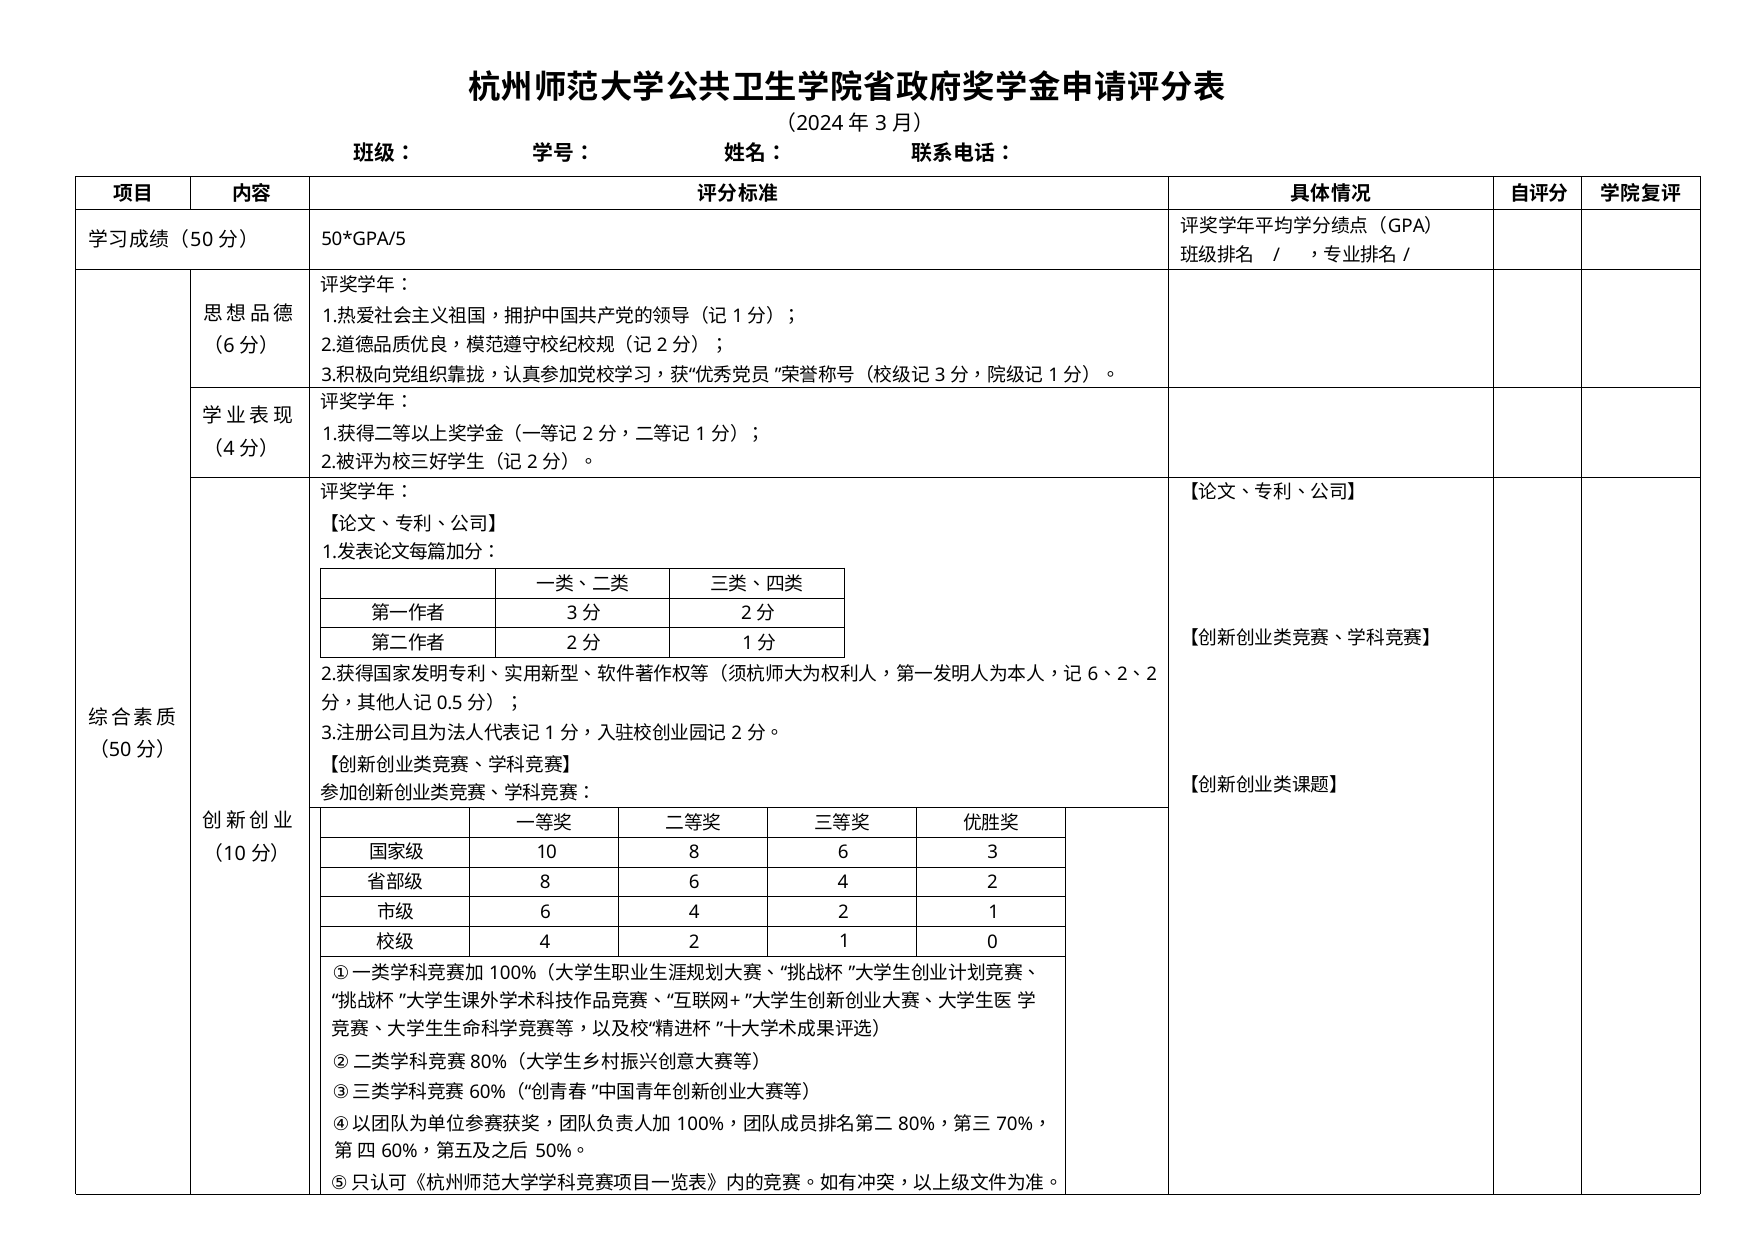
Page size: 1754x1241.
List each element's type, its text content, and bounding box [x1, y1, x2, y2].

table_cell 2 [768, 897, 916, 926]
table_cell [1494, 210, 1581, 269]
table_cell [1582, 478, 1700, 1194]
table_cell ①一类学科竞赛加 100%（大学生职业生涯规划大赛、“挑战杯 ”大学生创业计划竞赛、 “挑战杯 ”大学生课外学术科技作品竞赛、“互联网+ ”大学生创新创业大赛、大学生医 学竞赛、大学生生命科学竞赛等，以及校“精进杯 ”十大学术成果评选） ②二类学科竞赛80%（大学生乡村振兴创意大赛等） ③三类学科竞赛 60%（“创青春 ”中国青年创新创业大赛等） ④以团队为单位参赛获奖，团队负责人加 100%，团队成员排名第二 80%，第三 70%，第 四 60%，第五及之后 50%。 ⑤只认可《杭州师范大学学科竞赛项目一览表》内的竞赛。如有冲突，以上级文件为准。 [321, 957, 1065, 1194]
table_cell 8 [619, 838, 767, 866]
table_cell 三等奖 [768, 808, 916, 837]
table_cell 学业表现 （4 分） [191, 388, 309, 476]
text 班级： 学号： 姓名： 联系电话： [353, 138, 1701, 165]
table_cell [310, 808, 320, 1194]
table_cell 3 [917, 838, 1065, 866]
table_cell 国家级 [321, 838, 469, 866]
table_cell [1066, 808, 1168, 1194]
table_cell [1582, 388, 1700, 476]
table_cell 50*GPA/5 [310, 210, 1168, 269]
table_cell 4 [619, 897, 767, 926]
table_cell 市级 [321, 897, 469, 926]
table_cell 综合素质 （50 分） [76, 270, 190, 1194]
table_cell 一等奖 [470, 808, 618, 837]
table_cell 10 [470, 838, 618, 866]
table_cell 6 [470, 897, 618, 926]
table_cell [1494, 270, 1581, 386]
table_cell 4 [768, 868, 916, 896]
text 杭州师范大学公共卫生学院省政府奖学金申请评分表 [468, 66, 1701, 107]
table_cell 评奖学年： 【论文、专利、公司】 1.发表论文每篇加分： 2.获得国家发明专利、实用新型、软件著作权等（须杭师大为权利人，第一发明人为本人，记 6、2、2 分，其他人记 0.5 分）； 3.注册公司且为法人代表记 1 分，入驻校创业园记 2 分。 【创新创业类竞赛、学科竞赛】 参加创新创业类竞赛、学科竞赛： [310, 478, 1168, 807]
table_cell 1 [768, 927, 916, 956]
table_header 具体情况 [1169, 177, 1493, 209]
text （2024 年 3 月） [775, 109, 1701, 136]
table_header 学院复评 [1582, 177, 1700, 209]
table_cell 评奖学年平均学分绩点（GPA） 班级排名 / ，专业排名 / [1169, 210, 1493, 269]
table_cell 省部级 [321, 868, 469, 896]
table_cell 评奖学年： 1.热爱社会主义祖国，拥护中国共产党的领导（记 1 分）； 2.道德品质优良，模范遵守校纪校规（记 2 分）； 3.积极向党组织靠拢，认真参加党校学习，获“优秀党员 ”荣誉称号（校级记 3 分，院级记 1 分）。 [310, 270, 1168, 386]
table_cell 优胜奖 [917, 808, 1065, 837]
table_cell 0 [917, 927, 1065, 956]
table_cell [321, 808, 469, 837]
table_cell 学习成绩（50 分） [76, 210, 309, 269]
table_header 内容 [191, 177, 309, 209]
table_cell 6 [619, 868, 767, 896]
table_header 自评分 [1494, 177, 1581, 209]
table_cell [1494, 388, 1581, 476]
table_cell 8 [470, 868, 618, 896]
table_cell 创新创业 （10 分） [191, 478, 309, 1194]
table_cell 1 [917, 897, 1065, 926]
table_cell 二等奖 [619, 808, 767, 837]
table_cell 评奖学年： 1.获得二等以上奖学金（一等记 2 分，二等记 1 分）； 2.被评为校三好学生（记 2 分）。 [310, 388, 1168, 476]
table_header 评分标准 [310, 177, 1168, 209]
table_cell [1582, 210, 1700, 269]
table_cell 校级 [321, 927, 469, 956]
table_cell 6 [768, 838, 916, 866]
table_cell [1494, 478, 1581, 1194]
table_cell [1169, 270, 1493, 386]
table_cell [1169, 388, 1493, 476]
table_cell 【论文、专利、公司】 【创新创业类竞赛、学科竞赛】 【创新创业类课题】 [1169, 478, 1493, 1194]
table_cell [1582, 270, 1700, 386]
table_cell 思想品德 （6 分） [191, 270, 309, 386]
table_cell 4 [470, 927, 618, 956]
table_cell 2 [917, 868, 1065, 896]
table_cell 2 [619, 927, 767, 956]
table_header 项目 [76, 177, 190, 209]
